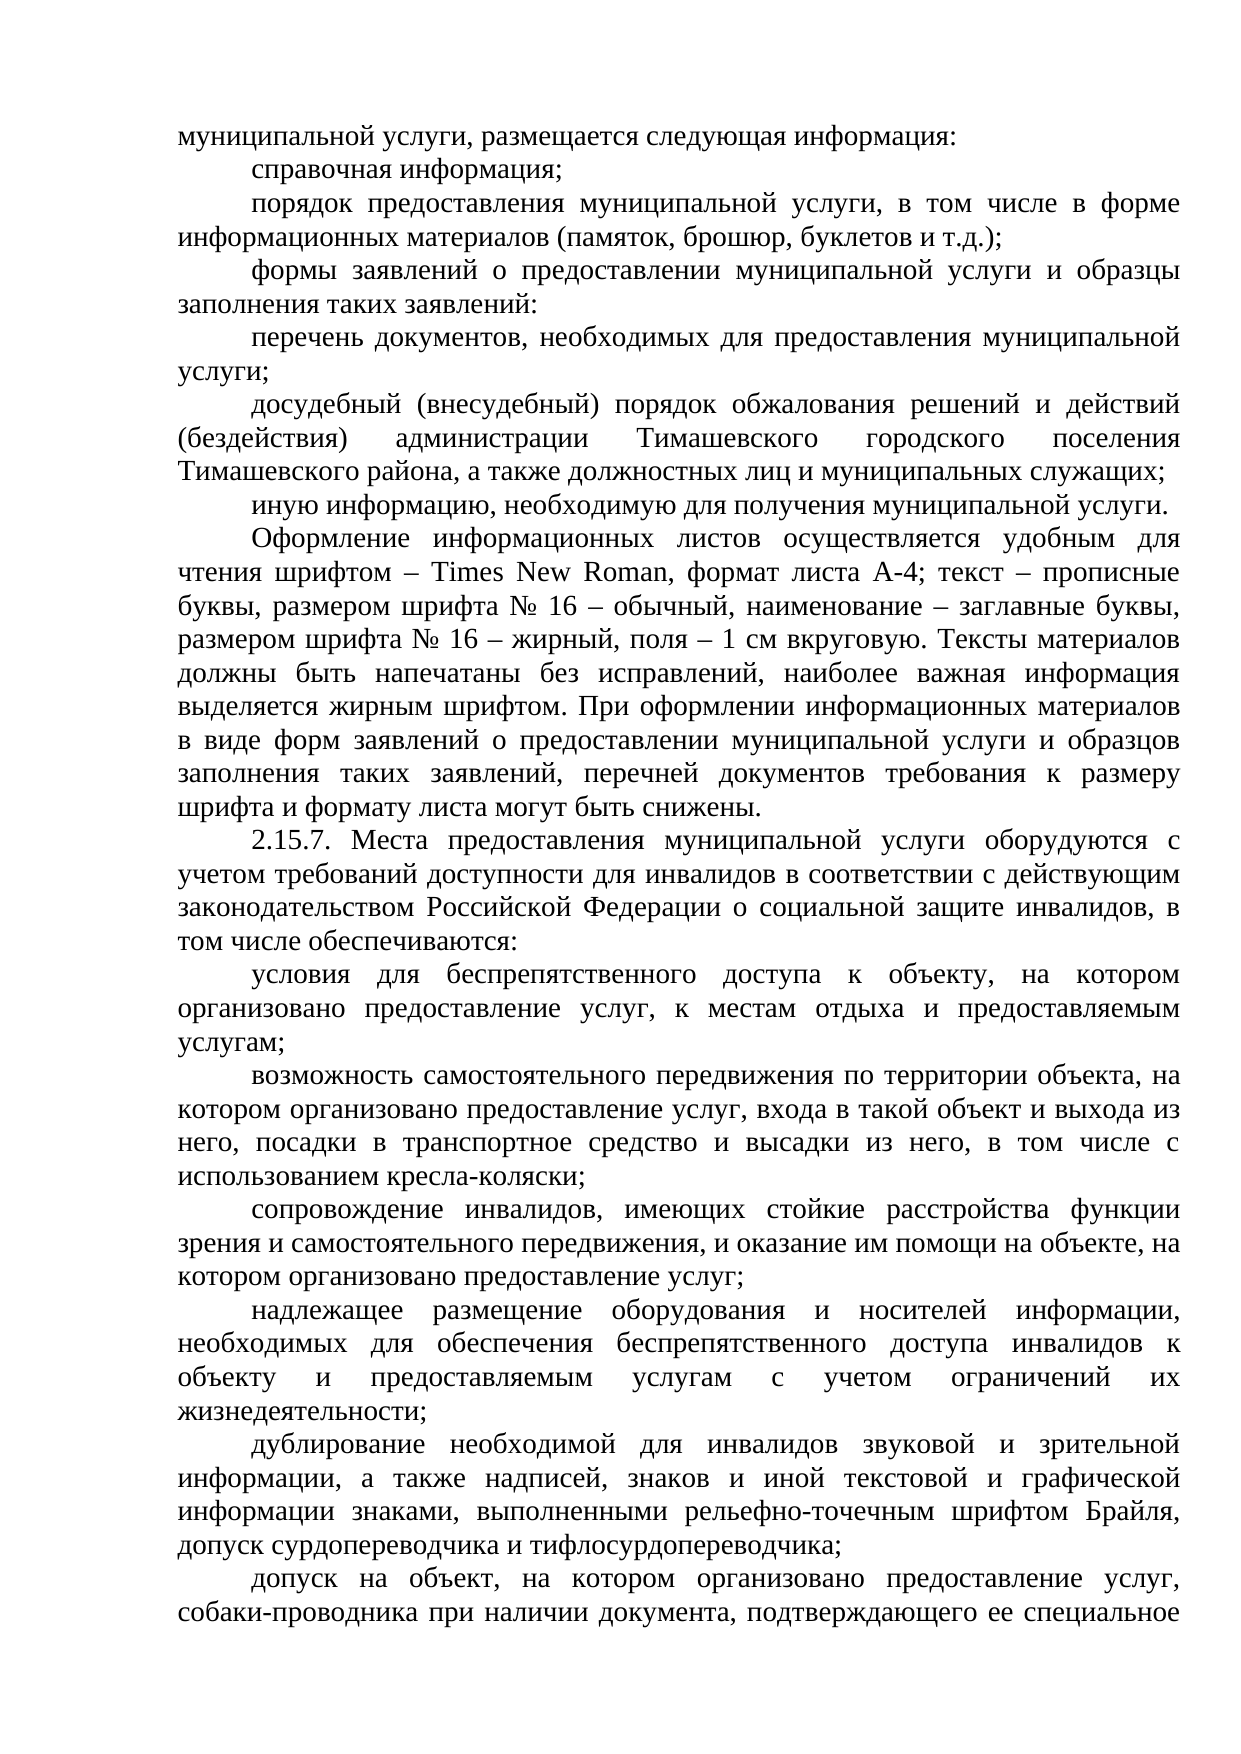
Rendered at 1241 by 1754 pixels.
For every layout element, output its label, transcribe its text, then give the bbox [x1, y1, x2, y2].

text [177, 1560, 1181, 1627]
text иную информацию, необходимую для получения муниципальной услуги. [177, 487, 1181, 521]
text возможность самостоятельного передвижения по территории объекта, на котором организовано предоставление услуг, входа в такой объект и выхода из него, посадки в транспортное средство и высадки из него, в том числе с использованием кресла-коляски; [177, 1057, 1181, 1191]
text условия для беспрепятственного доступа к объекту, на котором организовано предоставление услуг, к местам отдыха и предоставляемым услугам; [177, 957, 1181, 1057]
text Оформление информационных листов осуществляется удобным для чтения шрифтом – Times New Roman, формат листа A-4; текст – прописные буквы, размером шрифта № 16 – обычный, наименование – заглавные буквы, размером шрифта № 16 – жирный, поля – 1 см вкруговую. Тексты материалов должны быть напечатаны без исправлений, наиболее важная информация выделяется жирным шрифтом. При оформлении информационных материалов в виде форм заявлений о предоставлении муниципальной услуги и образцов заполнения таких заявлений, перечней документов требования к размеру шрифта и формату листа могут быть снижены. [177, 521, 1181, 822]
text сопровождение инвалидов, имеющих стойкие расстройства функции зрения и самостоятельного передвижения, и оказание им помощи на объекте, на котором организовано предоставление услуг; [177, 1191, 1181, 1292]
text порядок предоставления муниципальной услуги, в том числе в форме информационных материалов (памяток, брошюр, буклетов и т.д.); [177, 185, 1181, 252]
text справочная информация; [177, 152, 1181, 185]
text формы заявлений о предоставлении муниципальной услуги и образцы заполнения таких заявлений: [177, 252, 1181, 319]
text досудебный (внесудебный) порядок обжалования решений и действий (бездействия) администрации Тимашевского городского поселения Тимашевского района, а также должностных лиц и муниципальных служащих; [177, 386, 1181, 487]
text перечень документов, необходимых для предоставления муниципальной услуги; [177, 319, 1181, 386]
text дублирование необходимой для инвалидов звуковой и зрительной информации, а также надписей, знаков и иной текстовой и графической информации знаками, выполненными рельефно-точечным шрифтом Брайля, допуск сурдопереводчика и тифлосурдопереводчика; [177, 1426, 1181, 1560]
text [177, 118, 1181, 152]
text 2.15.7. Места предоставления муниципальной услуги оборудуются с учетом требований доступности для инвалидов в соответствии с действующим законодательством Российской Федерации о социальной защите инвалидов, в том числе обеспечиваются: [177, 822, 1181, 957]
text надлежащее размещение оборудования и носителей информации, необходимых для обеспечения беспрепятственного доступа инвалидов к объекту и предоставляемым услугам с учетом ограничений их жизнедеятельности; [177, 1292, 1181, 1426]
